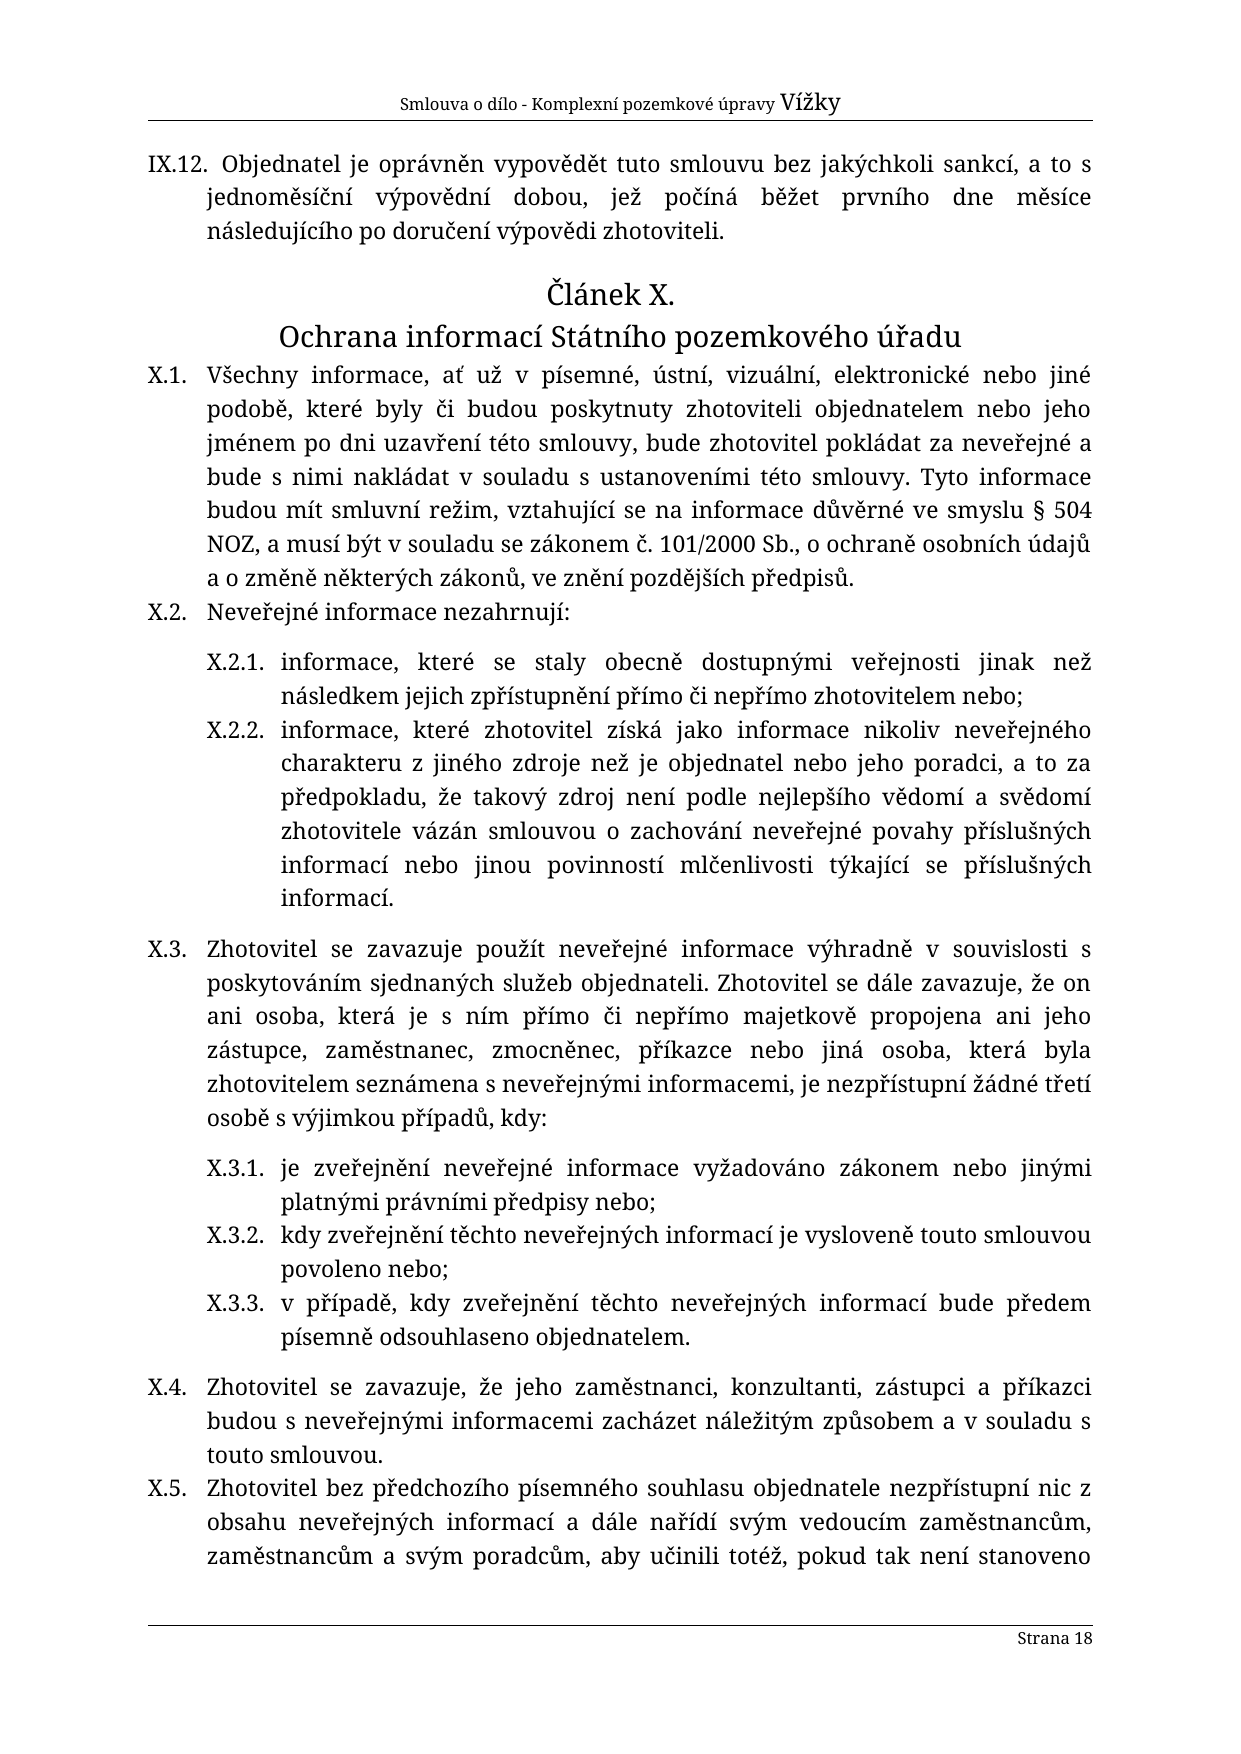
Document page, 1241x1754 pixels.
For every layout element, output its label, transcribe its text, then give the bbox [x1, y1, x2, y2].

subtitle Ochrana informací Státního pozemkového úřadu [148, 274, 1093, 356]
list Neveřejné informace nezahrnují: [148, 596, 1093, 627]
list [148, 1472, 1093, 1571]
text kdy zveřejnění těchto neveřejných informací je vysloveně touto smlouvou povoleno nebo; [207, 1219, 1093, 1284]
list Zhotovitel se zavazuje, že jeho zaměstnanci, konzultanti, zástupci a příkazci budou s neveřejnými informacemi zacházet náležitým způsobem a v souladu s touto smlouvou. [148, 1371, 1093, 1470]
text informace, které se staly obecně dostupnými veřejnosti jinak než následkem jejich zpřístupnění přímo či nepřímo zhotovitelem nebo; [207, 646, 1093, 711]
text je zveřejnění neveřejné informace vyžadováno zákonem nebo jinými platnými právními předpisy nebo; [207, 1152, 1093, 1217]
text informace, které zhotovitel získá jako informace nikoliv neveřejného charakteru z jiného zdroje než je objednatel nebo jeho poradci, a to za předpokladu, že takový zdroj není podle nejlepšího vědomí a svědomí zhotovitele vázán smlouvou o zachování neveřejné povahy příslušných informací nebo jinou povinností mlčenlivosti týkající se příslušných informací. [207, 714, 1093, 914]
list Objednatel je oprávněn vypovědět tuto smlouvu bez jakýchkoli sankcí, a to s jednoměsíční výpovědní dobou, jež počíná běžet prvního dne měsíce následujícího po doručení výpovědi zhotoviteli. [148, 148, 1093, 246]
text v případě, kdy zveřejnění těchto neveřejných informací bude předem písemně odsouhlaseno objednatelem. [207, 1287, 1093, 1352]
list Všechny informace, ať už v písemné, ústní, vizuální, elektronické nebo jiné podobě, které byly či budou poskytnuty zhotoviteli objednatelem nebo jeho jménem po dni uzavření této smlouvy, bude zhotovitel pokládat za neveřejné a bude s nimi nakládat v souladu s ustanoveními této smlouvy. Tyto informace budou mít smluvní režim, vztahující se na informace důvěrné ve smyslu § 504 NOZ, a musí být v souladu se zákonem č. 101/2000 Sb., o ochraně osobních údajů a o změně některých zákonů, ve znění pozdějších předpisů. [148, 359, 1093, 593]
list Zhotovitel se zavazuje použít neveřejné informace výhradně v souvislosti s poskytováním sjednaných služeb objednateli. Zhotovitel se dále zavazuje, že on ani osoba, která je s ním přímo či nepřímo majetkově propojena ani jeho zástupce, zaměstnanec, zmocněnec, příkazce nebo jiná osoba, která byla zhotovitelem seznámena s neveřejnými informacemi, je nezpřístupní žádné třetí osobě s výjimkou případů, kdy: [148, 933, 1093, 1133]
